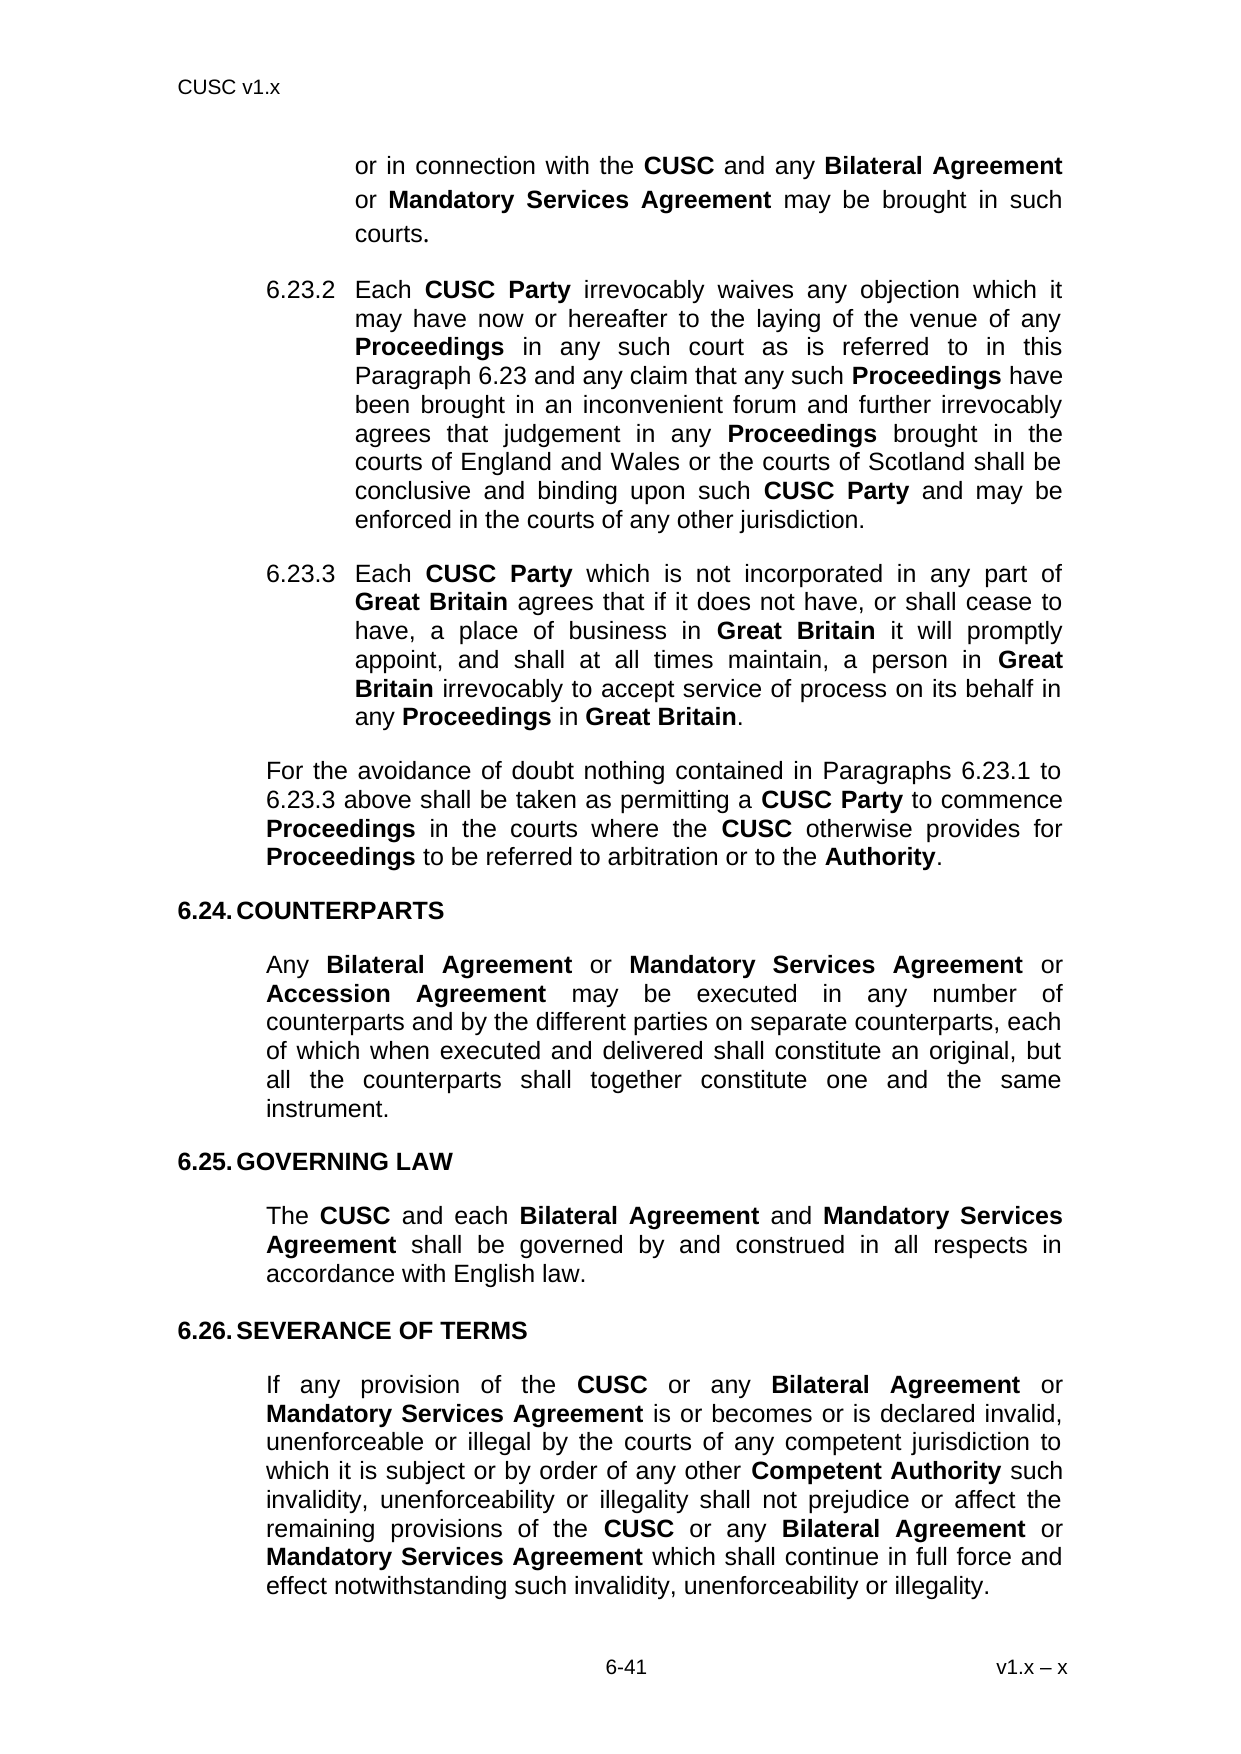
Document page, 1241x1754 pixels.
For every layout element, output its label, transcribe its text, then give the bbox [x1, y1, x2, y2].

subtitle 6.23.3 Each CUSC Party which is not incorporated in any part of Great Britain agrees that if it does not have, or shall cease to have, a place of business in Great Britain it will promptly appoint, and shall at all times maintain, a person in Great Britain irrevocably to accept service of process on its behalf in any Proceedings in Great Britain. [266, 559, 1063, 731]
text If any provision of the CUSC or any Bilateral Agreement or Mandatory Services Agreement is or becomes or is declared invalid, unenforceable or illegal by the courts of any competent jurisdiction to which it is subject or by order of any other Competent Authority such invalidity, unenforceability or illegality shall not prejudice or affect the remaining provisions of the CUSC or any Bilateral Agreement or Mandatory Services Agreement which shall continue in full force and effect notwithstanding such invalidity, unenforceability or illegality. [266, 1370, 1063, 1600]
subtitle SEVERANCE OF TERMS [177, 1316, 1063, 1345]
subtitle GOVERNING LAW [177, 1147, 1063, 1176]
text Any Bilateral Agreement or Mandatory Services Agreement or Accession Agreement may be executed in any number of counterparts and by the different parties on separate counterparts, each of which when executed and delivered shall constitute an original, but all the counterparts shall together constitute one and the same instrument. [266, 950, 1063, 1122]
text For the avoidance of doubt nothing contained in Paragraphs 6.23.1 to 6.23.3 above shall be taken as permitting a CUSC Party to commence Proceedings in the courts where the CUSC otherwise provides for Proceedings to be referred to arbitration or to the Authority. [266, 756, 1063, 871]
text The CUSC and each Bilateral Agreement and Mandatory Services Agreement shall be governed by and construed in all respects in accordance with English law. [266, 1201, 1063, 1287]
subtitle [266, 148, 1063, 250]
subtitle COUNTERPARTS [177, 896, 1063, 925]
subtitle 6.23.2 Each CUSC Party irrevocably waives any objection which it may have now or hereafter to the laying of the venue of any Proceedings in any such court as is referred to in this Paragraph 6.23 and any claim that any such Proceedings have been brought in an inconvenient forum and further irrevocably agrees that judgement in any Proceedings brought in the courts of England and Wales or the courts of Scotland shall be conclusive and binding upon such CUSC Party and may be enforced in the courts of any other jurisdiction. [266, 275, 1063, 534]
